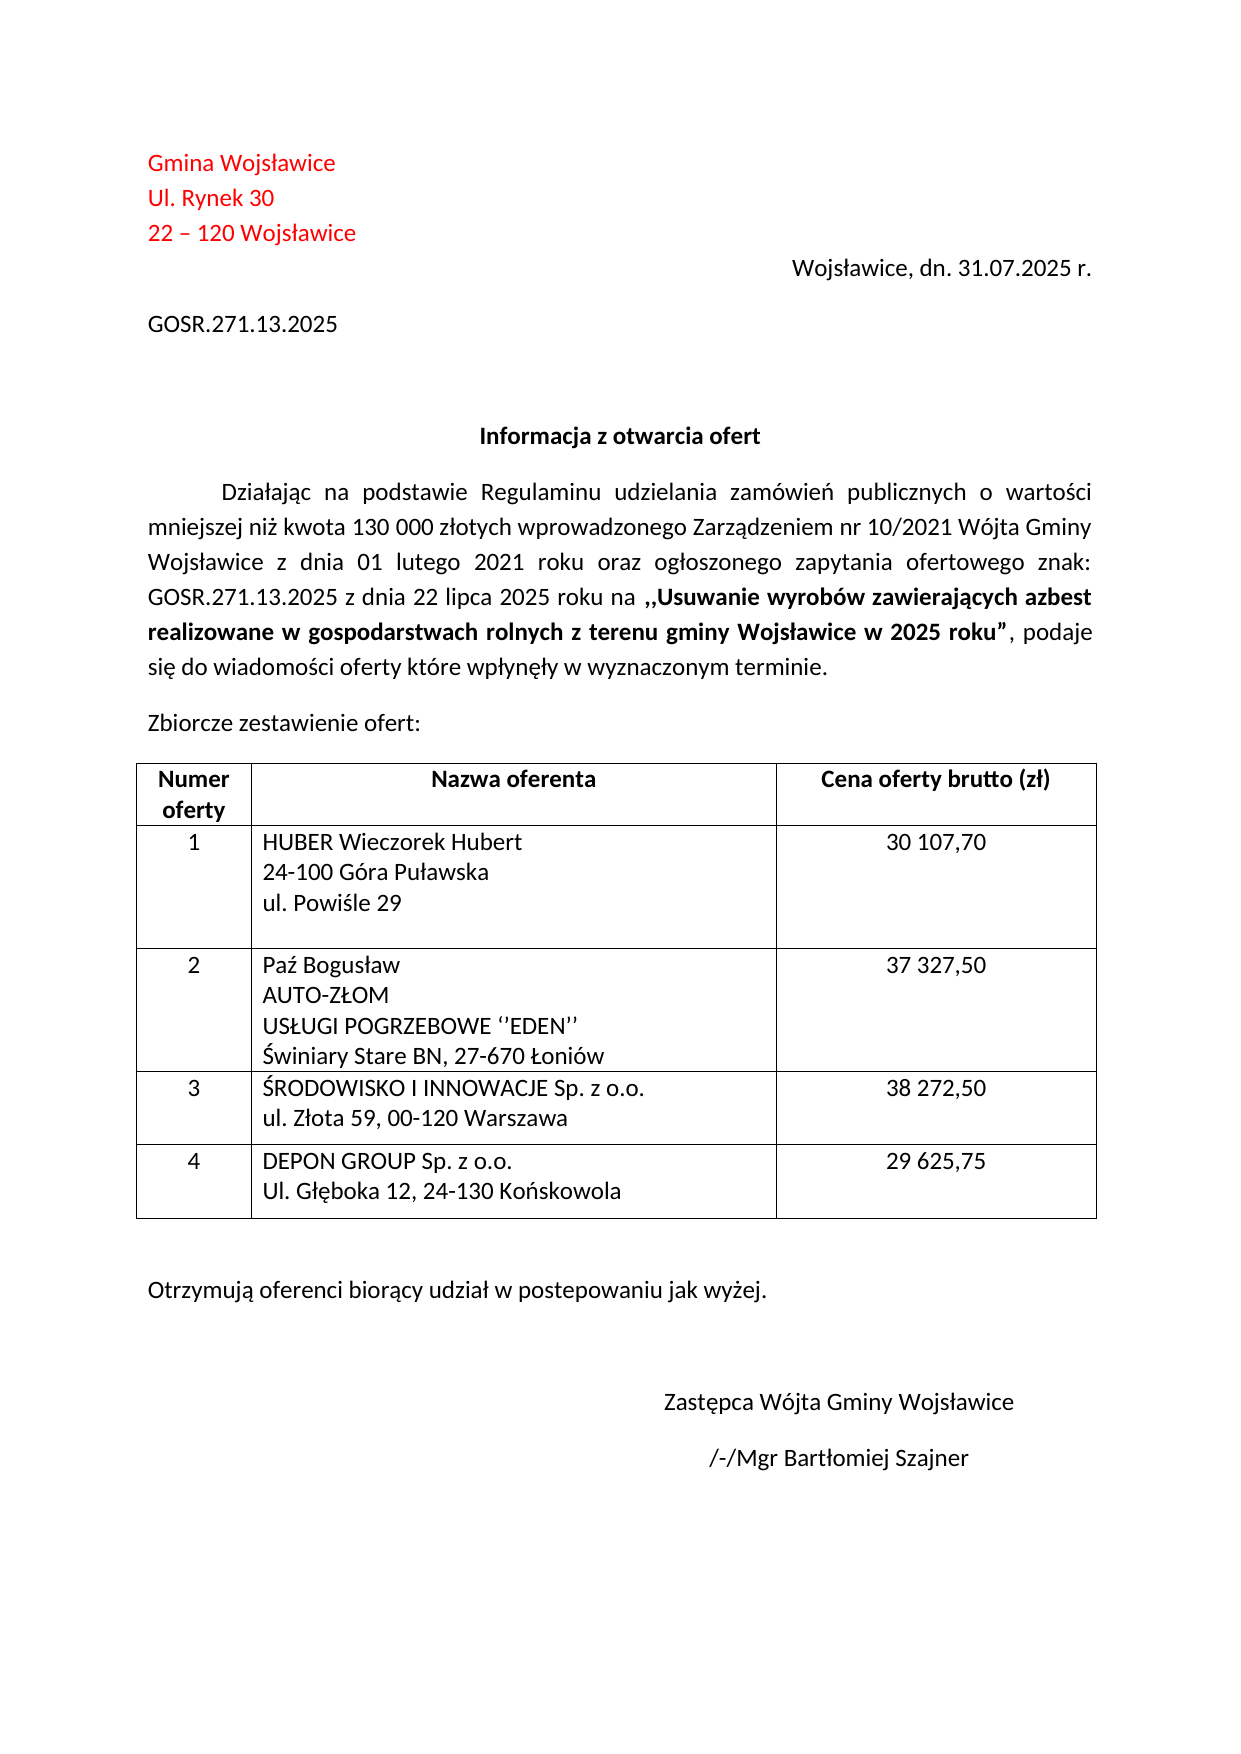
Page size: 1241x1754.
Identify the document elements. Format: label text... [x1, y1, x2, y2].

table_cell 4 [137, 1145, 251, 1218]
table_cell 29 625,75 [777, 1145, 1096, 1218]
table_cell 2 [137, 949, 251, 1071]
table_header Nazwa oferenta [252, 764, 776, 825]
table_header Cena oferty brutto (zł) [777, 764, 1096, 825]
text Działając na podstawie Regulaminu udzielania zamówień publicznych o wartości mniejszej niż kwota 130 000 złotych wprowadzonego Zarządzeniem nr 10/2021 Wójta Gminy Wojsławice z dnia 01 lutego 2021 roku oraz ogłoszonego zapytania ofertowego znak: GOSR.271.13.2025 z dnia 22 lipca 2025 roku na ,,Usuwanie wyrobów zawierających azbest realizowane w gospodarstwach rolnych z terenu gminy Wojsławice w 2025 roku”, podaje się do wiadomości oferty które wpłynęły w wyznaczonym terminie. [148, 476, 1093, 681]
text Ul. Rynek 30 [148, 183, 1093, 213]
table_cell 37 327,50 [777, 949, 1096, 1071]
table_cell 3 [137, 1072, 251, 1144]
text Informacja z otwarcia ofert [148, 420, 1093, 451]
text GOSR.271.13.2025 [148, 308, 1093, 339]
table_cell Paź Bogusław AUTO-ZŁOM USŁUGI POGRZEBOWE ‘’EDEN’’ Świniary Stare BN, 27-670 Łoniów [252, 949, 776, 1071]
table_cell HUBER Wieczorek Hubert 24-100 Góra Puławska ul. Powiśle 29 [252, 826, 776, 948]
text Zastępca Wójta Gminy Wojsławice [148, 1386, 1093, 1417]
text Zbiorcze zestawienie ofert: [148, 707, 1093, 737]
text Otrzymują oferenci biorący udział w postepowaniu jak wyżej. [148, 1274, 1093, 1305]
table_cell 38 272,50 [777, 1072, 1096, 1144]
table_cell 30 107,70 [777, 826, 1096, 948]
table_cell ŚRODOWISKO I INNOWACJE Sp. z o.o. ul. Złota 59, 00-120 Warszawa [252, 1072, 776, 1144]
text Wojsławice, dn. 31.07.2025 r. [148, 253, 1093, 283]
text Gmina Wojsławice [148, 148, 1093, 178]
table_cell 1 [137, 826, 251, 948]
text 22 – 120 Wojsławice [148, 218, 1093, 248]
table_header Numer oferty [137, 764, 251, 825]
text /-/Mgr Bartłomiej Szajner [148, 1442, 1093, 1472]
table_cell DEPON GROUP Sp. z o.o. Ul. Głęboka 12, 24-130 Końskowola [252, 1145, 776, 1218]
